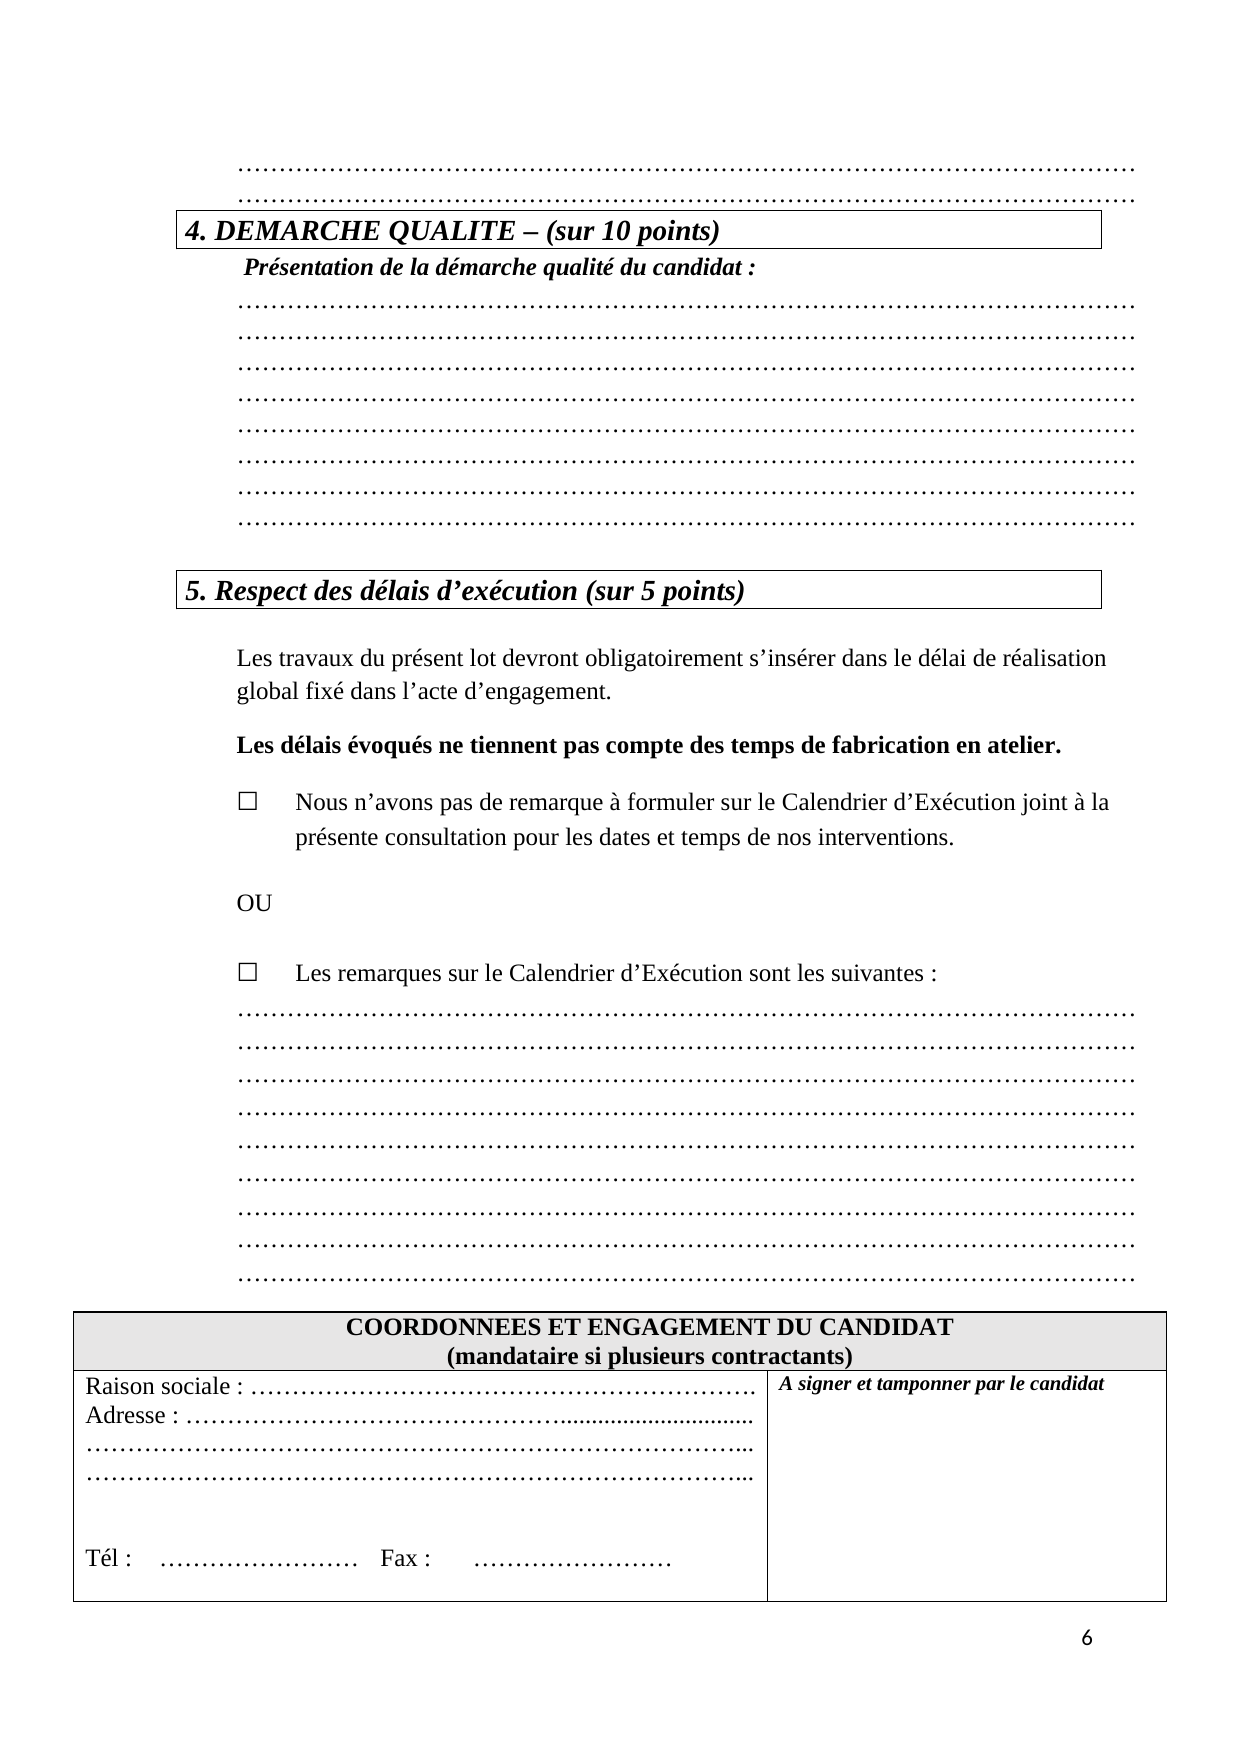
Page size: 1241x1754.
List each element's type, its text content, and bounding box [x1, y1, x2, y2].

list Les délais évoqués ne tiennent pas compte des temps de fabrication en atelier. [236, 730, 1152, 759]
list OU [236, 888, 1152, 917]
list Les remarques sur le Calendrier d’Exécution sont les suivantes : [236, 954, 1152, 988]
table_header COORDONNEES ET ENGAGEMENT DU CANDIDAT (mandataire si plusieurs contractants) [74, 1313, 1166, 1370]
text 4. DEMARCHE QUALITE – (sur 10 points) [177, 211, 1101, 248]
list Les travaux du présent lot devront obligatoirement s’insérer dans le délai de réalisation global fixé dans l’acte d’engagement. [236, 643, 1152, 705]
table_cell A signer et tamponner par le candidat [768, 1371, 1166, 1601]
text 5. Respect des délais d’exécution (sur 5 points) [177, 571, 1101, 608]
list Présentation de la démarche qualité du candidat : [236, 252, 1152, 281]
table_cell Raison sociale : ……………………………………………………. Adresse : ………………………………………............................... ……………………………………………………………………... ……………………………………………………………………... Tél : …………………… Fax : …………………… [74, 1371, 767, 1601]
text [236, 148, 1152, 207]
list Nous n’avons pas de remarque à formuler sur le Calendrier d’Exécution joint à la présente consultation pour les dates et temps de nos interventions. [236, 784, 1152, 851]
list ……………………………………………………………………………………………………………………………………………………………………………………………………………………………………………………………………………………………………………………………………………………………………………………………………………………………………………………………………………………………………………………………………………………………………………………………………………………………………………………………………………………………………………………………………………………………………………………………………………………………………………………………………………………………… [236, 993, 1152, 1286]
text ……………………………………………………………………………………………………………………………………………………………………………………………………………………………………………………………………………………………………………………………………………………………………………………………………………………………………………………………………………………………………………………………………………………………………………………………………………………………………………………………………………………………………………………………………………………………………………………………… [236, 285, 1152, 531]
